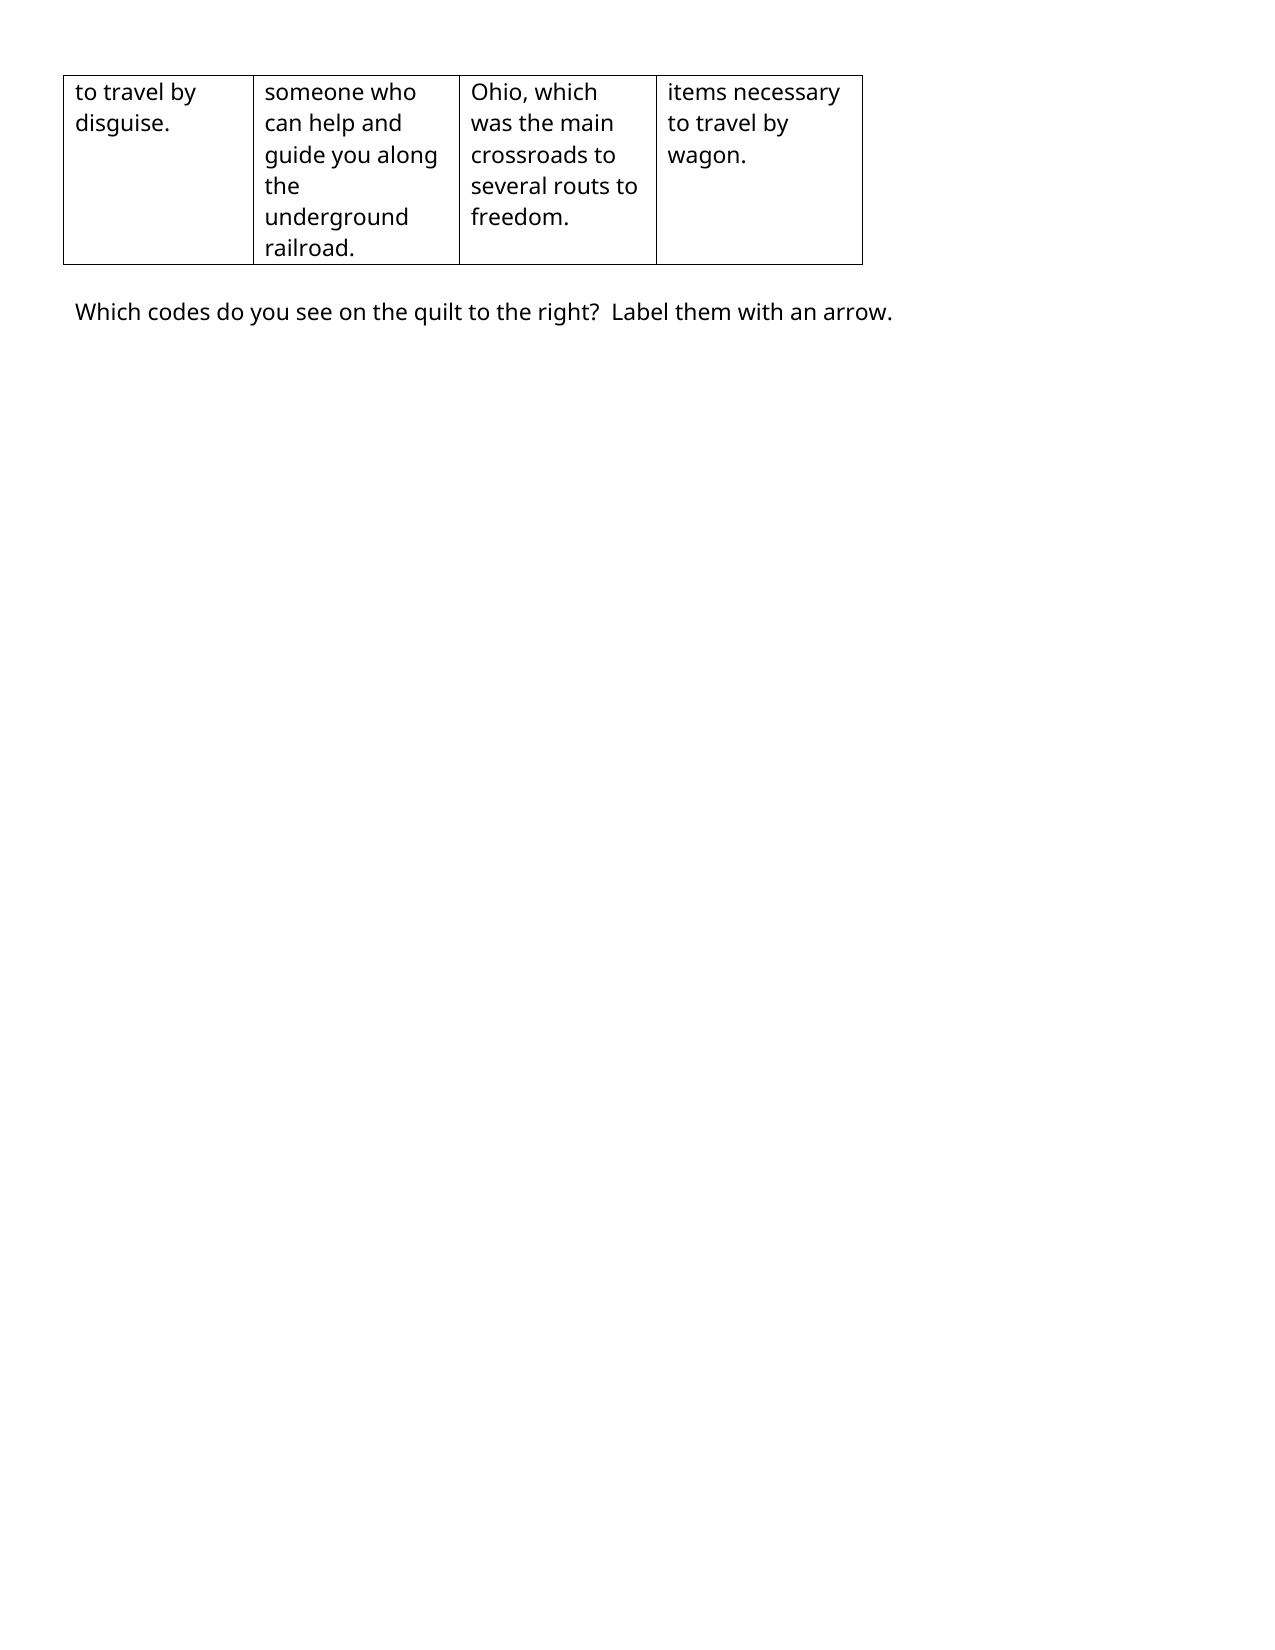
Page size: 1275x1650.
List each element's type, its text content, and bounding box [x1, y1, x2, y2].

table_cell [657, 76, 862, 263]
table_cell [254, 76, 459, 263]
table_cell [64, 76, 253, 263]
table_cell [460, 76, 656, 263]
text Which codes do you see on the quilt to the right? Label them with an arrow. [75, 296, 1200, 327]
